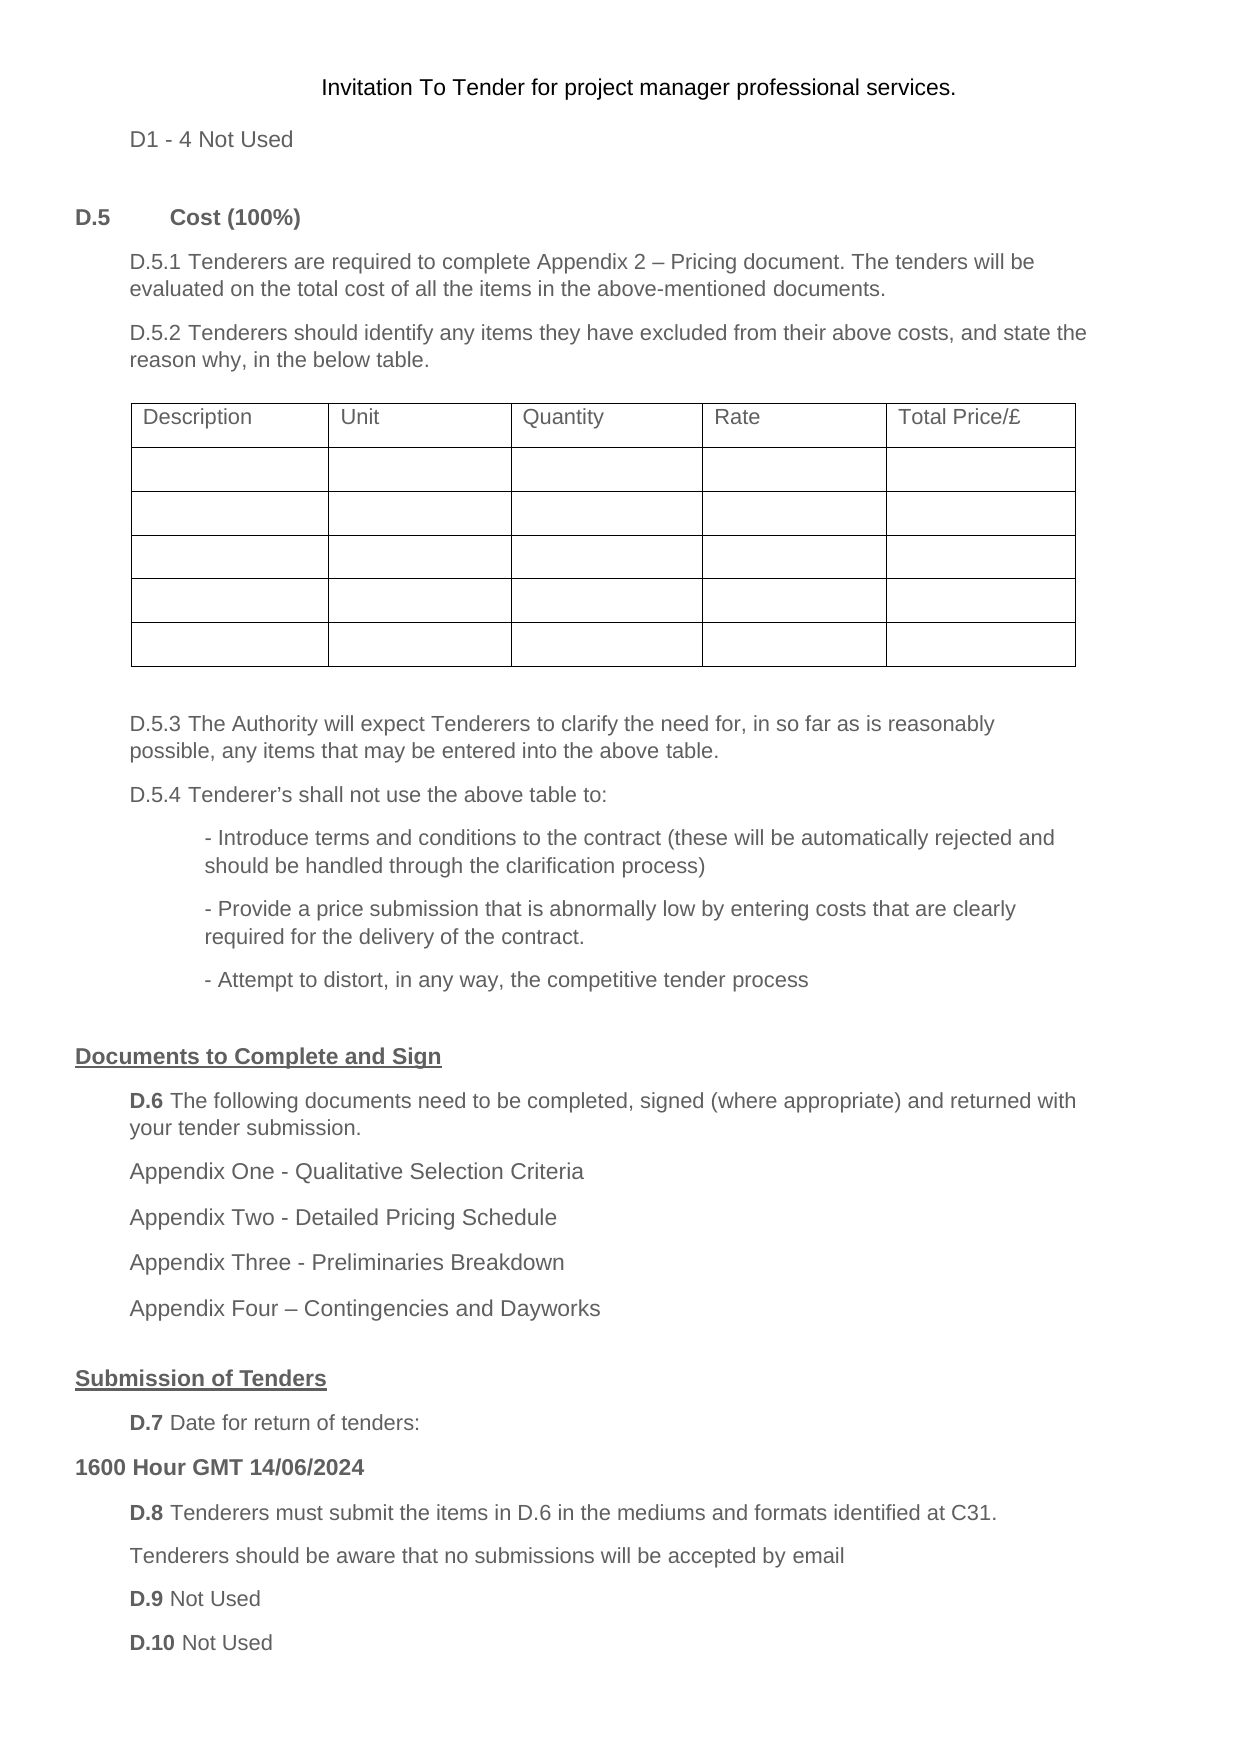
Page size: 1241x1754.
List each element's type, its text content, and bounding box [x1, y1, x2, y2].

table_cell [132, 623, 328, 666]
table_cell [703, 448, 886, 491]
list Introduce terms and conditions to the contract (these will be automatically rejected and should be handled through the clarification process) [204, 825, 1108, 878]
subtitle 1600 Hour GMT 14/06/2024 [75, 1454, 1165, 1481]
table_cell [132, 448, 328, 491]
table_cell [132, 536, 328, 578]
table_header Description [132, 404, 328, 447]
subtitle Cost (100%) [75, 204, 1165, 231]
table_header Rate [703, 404, 886, 447]
list The following documents need to be completed, signed (where appropriate) and returned with your tender submission. [129, 1088, 1084, 1140]
table_cell [887, 579, 1075, 622]
list Provide a price submission that is abnormally low by entering costs that are clearly required for the delivery of the contract. [204, 896, 1069, 949]
table_cell [887, 623, 1075, 666]
table_cell [132, 579, 328, 622]
list Tenderers should identify any items they have excluded from their above costs, and state the reason why, in the below table. [129, 320, 1104, 372]
table_cell [887, 536, 1075, 578]
list Attempt to distort, in any way, the competitive tender process [204, 967, 1165, 993]
list Tenderers are required to complete Appendix 2 – Pricing document. The tenders will be evaluated on the total cost of all the items in the above-mentioned documents. [129, 249, 1082, 301]
table_cell [703, 536, 886, 578]
table_cell [512, 579, 702, 622]
list Not Used [129, 1586, 1165, 1612]
table_cell [329, 492, 511, 534]
list Not Used [129, 1630, 1165, 1655]
subtitle Submission of Tenders [75, 1365, 1165, 1392]
text D1 - 4 Not Used [129, 126, 1131, 153]
table_cell [329, 536, 511, 578]
table_cell [703, 579, 886, 622]
table_cell [512, 448, 702, 491]
table_cell [329, 623, 511, 666]
table_header Quantity [512, 404, 702, 447]
subtitle Documents to Complete and Sign [75, 1043, 1165, 1069]
table_cell [512, 623, 702, 666]
list Tenderer’s shall not use the above table to: [129, 782, 1165, 807]
table_header Total Price/£ [887, 404, 1075, 447]
table_cell [132, 492, 328, 534]
table_cell [887, 492, 1075, 534]
text Appendix One - Qualitative Selection Criteria Appendix Two - Detailed Pricing Schedule Appendix Three - Preliminaries Breakdown Appendix Four – Contingencies and Dayworks [129, 1158, 643, 1321]
table_cell [329, 448, 511, 491]
list Date for return of tenders: [129, 1410, 1165, 1436]
table_cell [512, 492, 702, 534]
table_cell [512, 536, 702, 578]
table_cell [703, 623, 886, 666]
table_cell [887, 448, 1075, 491]
table_header Unit [329, 404, 511, 447]
list The Authority will expect Tenderers to clarify the need for, in so far as is reasonably possible, any items that may be entered into the above table. [129, 711, 1047, 763]
table_cell [703, 492, 886, 534]
list Tenderers must submit the items in D.6 in the mediums and formats identified at C31. Tenderers should be aware that no submissions will be accepted by email [129, 1499, 1050, 1568]
table_cell [329, 579, 511, 622]
